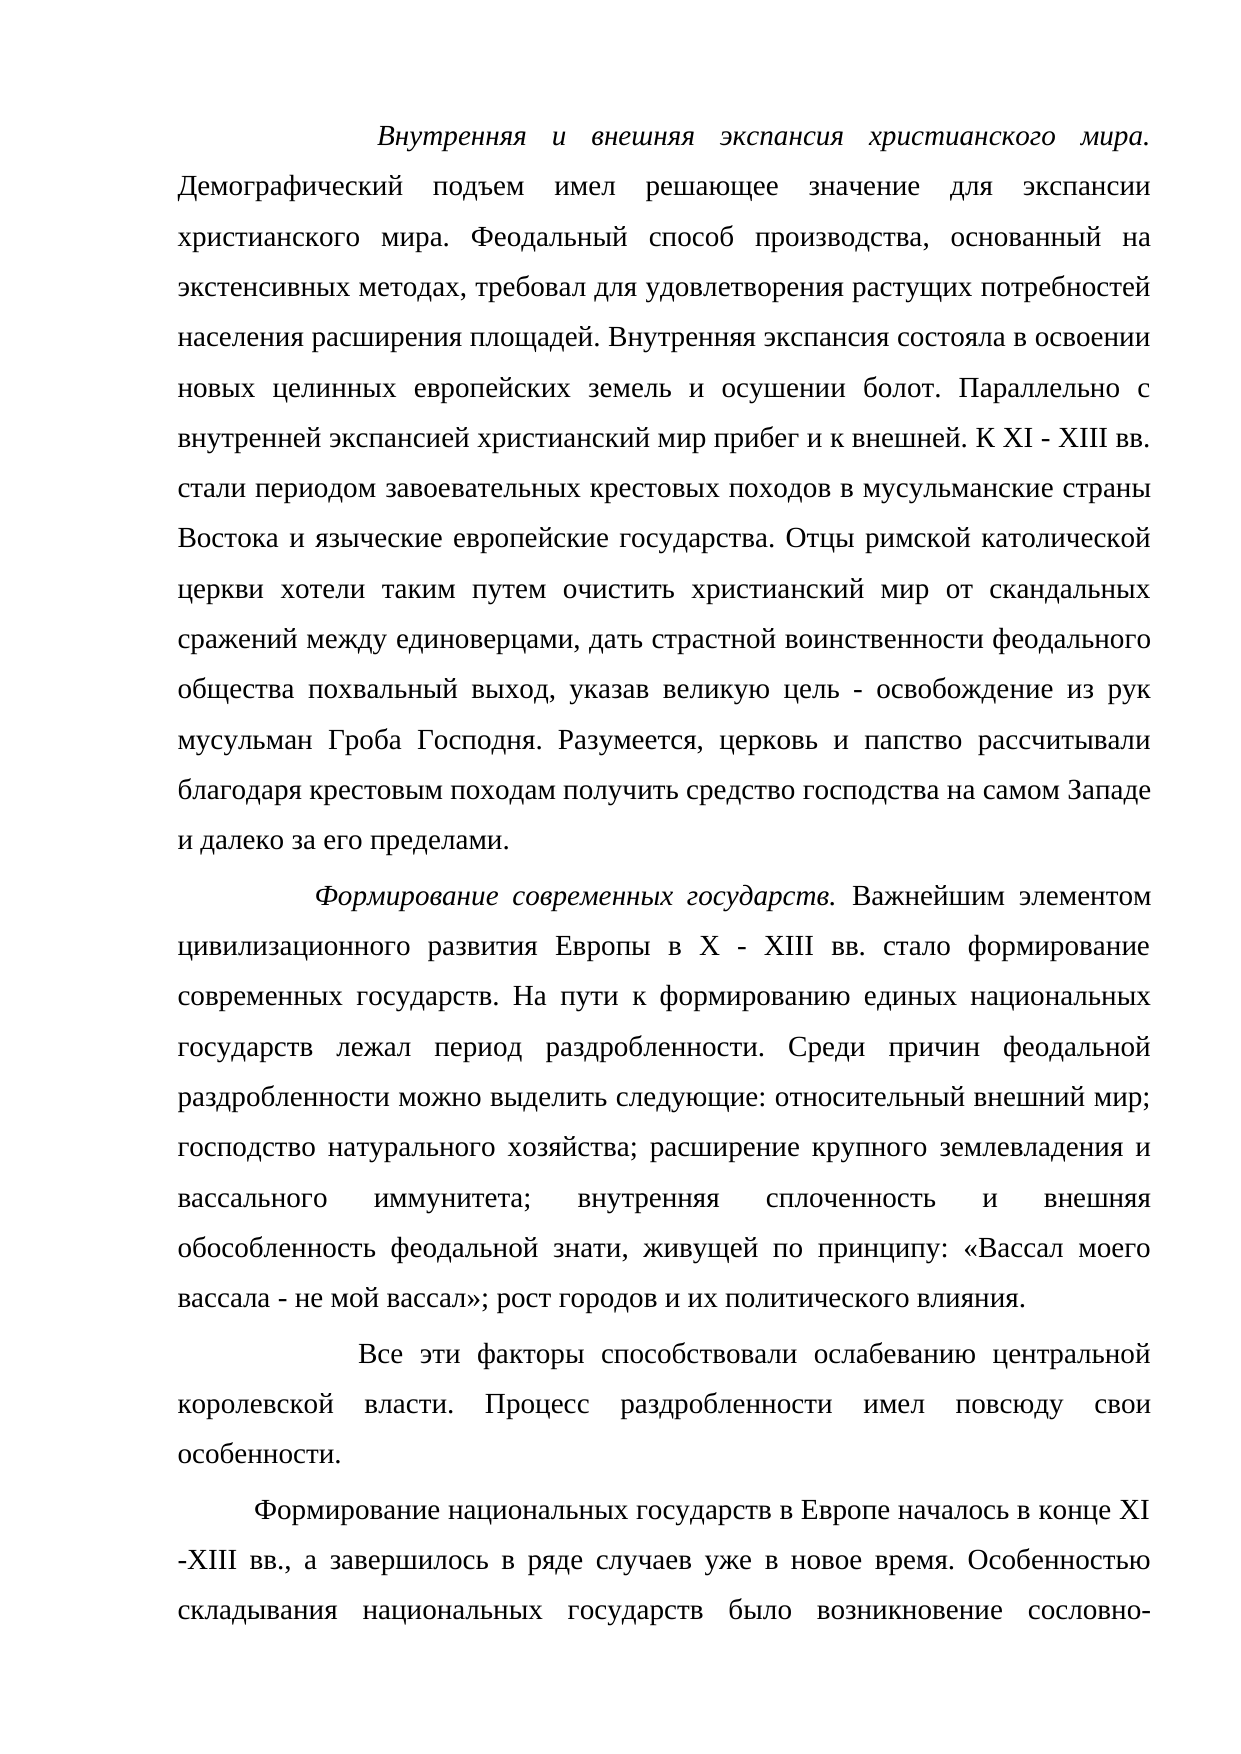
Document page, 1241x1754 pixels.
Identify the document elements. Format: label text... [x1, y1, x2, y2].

text Формирование современных государств. Важнейшим элементом цивилизационного развития Европы в X - XIII вв. стало формирование современных государств. На пути к формированию единых национальных государств лежал период раздробленности. Среди причин феодальной раздробленности можно выделить следующие: относительный внешний мир; господство натурального хозяйства; расширение крупного землевладения и вассального иммунитета; внутренняя сплоченность и внешняя обособленность феодальной знати, живущей по принципу: «Вассал моего вассала - не мой вассал»; рост городов и их политического влияния. [177, 878, 1152, 1314]
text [177, 1492, 1152, 1626]
text Внутренняя и внешняя экспансия христианского мира. Демографический подъем имел решающее значение для экспансии христианского мира. Феодальный способ производства, основанный на экстенсивных методах, требовал для удовлетворения растущих потребностей населения расширения площадей. Внутренняя экспансия состояла в освоении новых целинных европейских земель и осушении болот. Параллельно с внутренней экспансией христианский мир прибег и к внешней. К XI - XIII вв. стали периодом завоевательных крестовых походов в мусульманские страны Востока и языческие европейские государства. Отцы римской католической церкви хотели таким путем очистить христианский мир от скандальных сражений между единоверцами, дать страстной воинственности феодального общества похвальный выход, указав великую цель - освобождение из рук мусульман Гроба Господня. Разумеется, церковь и папство рассчитывали благодаря крестовым походам получить средство господства на самом Западе и далеко за его пределами. [177, 118, 1152, 856]
text Все эти факторы способствовали ослабеванию центральной королевской власти. Процесс раздробленности имел повсюду свои особенности. [177, 1336, 1152, 1470]
